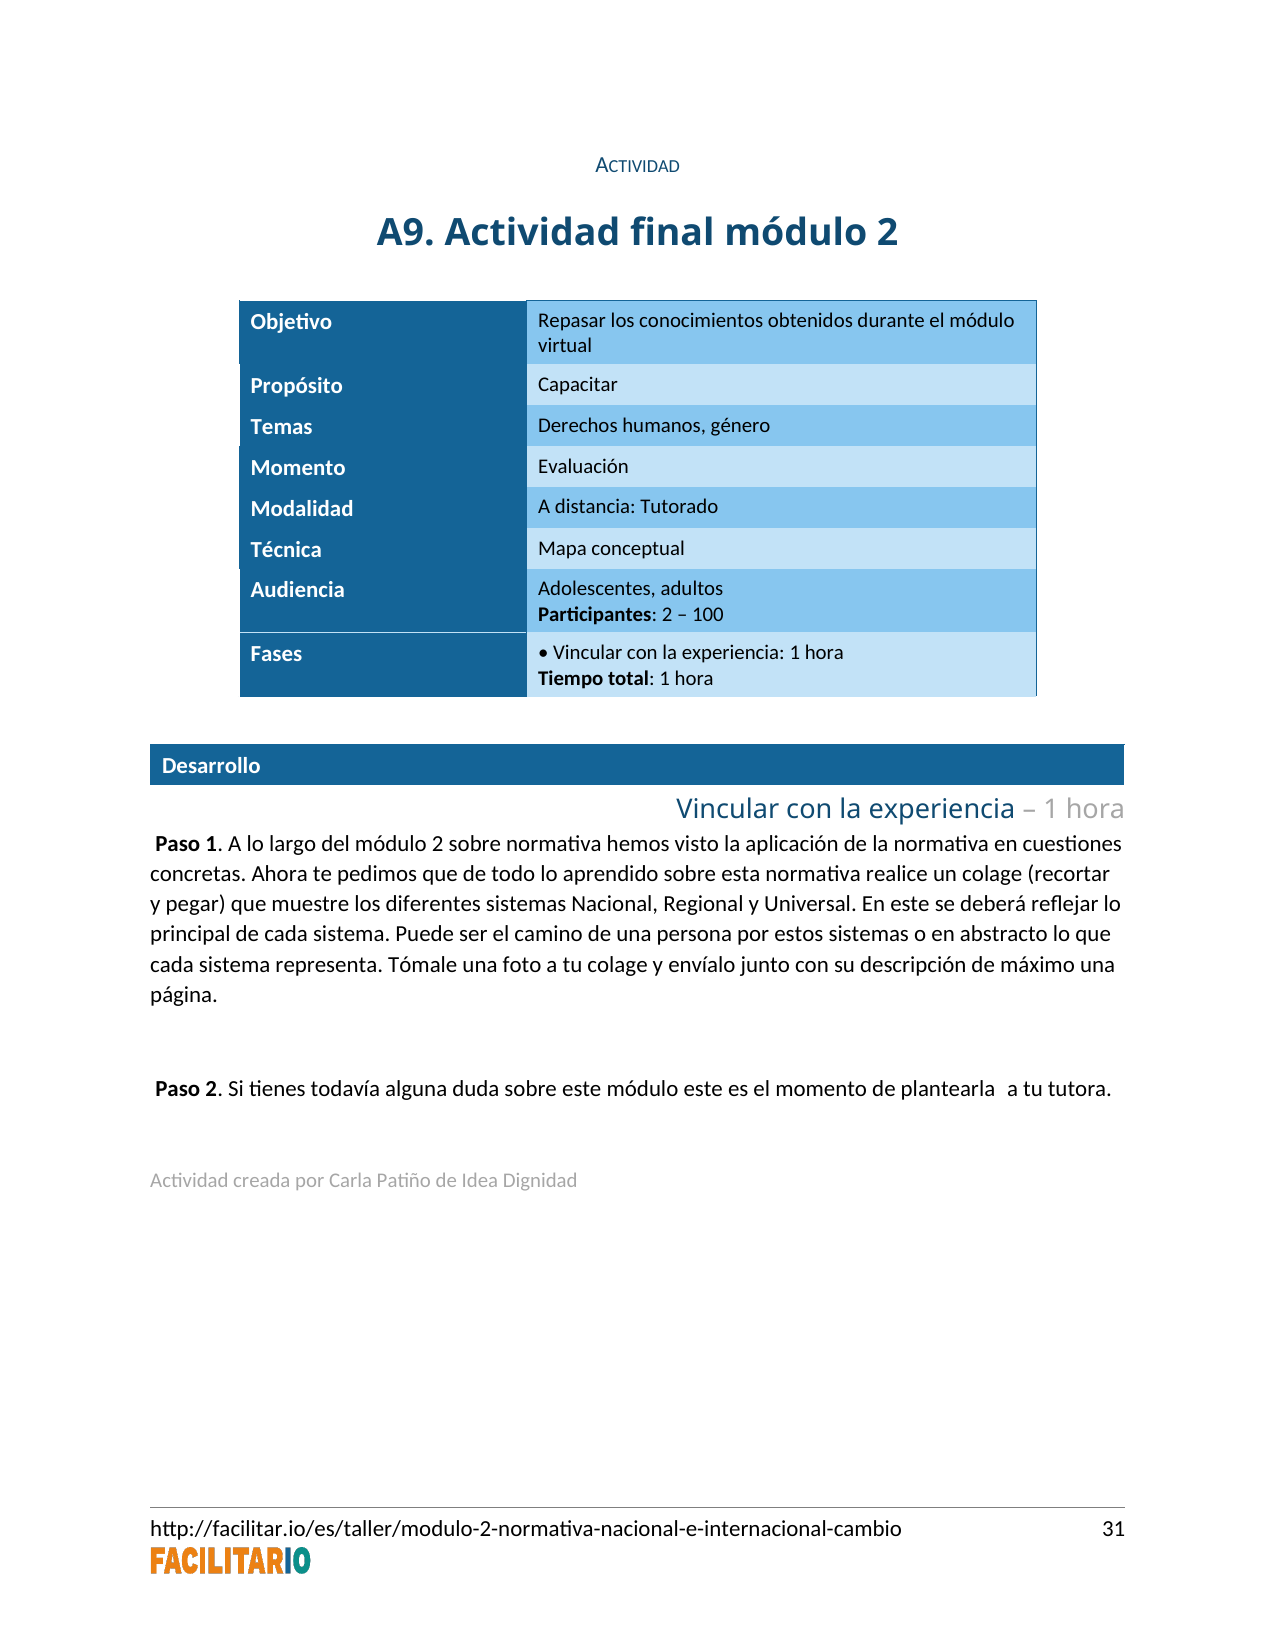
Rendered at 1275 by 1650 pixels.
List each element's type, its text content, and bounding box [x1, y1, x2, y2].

table_cell Audiencia [240, 570, 526, 632]
table_cell Adolescentes, adultos Participantes: 2 – 100 [527, 569, 1036, 632]
subtitle Vincular con la experiencia – 1 hora [150, 789, 1125, 826]
table_cell • Vincular con la experiencia: 1 hora Tiempo total: 1 hora [527, 633, 1036, 696]
table_header Objetivo [240, 301, 526, 364]
picture [145, 1544, 315, 1576]
text Actividad [150, 150, 1125, 178]
table_header Desarrollo [151, 745, 1124, 785]
table_cell Evaluación [527, 446, 1036, 487]
table_cell Mapa conceptual [527, 528, 1036, 569]
table_header Repasar los conocimientos obtenidos durante el módulo virtual [527, 301, 1036, 364]
table_cell Propósito [240, 365, 526, 405]
table_cell Momento [240, 447, 526, 487]
table_cell Modalidad [240, 488, 526, 528]
text Paso 1. A lo largo del módulo 2 sobre normativa hemos visto la aplicación de la normativa en cuestiones concretas. Ahora te pedimos que de todo lo aprendido sobre esta normativa realice un colage (recortar y pegar) que muestre los diferentes sistemas Nacional, Regional y Universal. En este se deberá reflejar lo principal de cada sistema. Puede ser el camino de una persona por estos sistemas o en abstracto lo que cada sistema representa. Tómale una foto a tu colage y envíalo junto con su descripción de máximo una página. [150, 829, 1125, 1008]
table_cell Fases [240, 634, 526, 696]
table_cell Técnica [240, 529, 526, 569]
table_cell A distancia: Tutorado [527, 487, 1036, 528]
subtitle A9. Actividad final módulo 2 [150, 205, 1125, 256]
table_cell Derechos humanos, género [527, 405, 1036, 446]
table_cell Temas [240, 406, 526, 446]
table_cell Capacitar [527, 364, 1036, 405]
text Actividad creada por Carla Patiño de Idea Dignidad [150, 1167, 1125, 1193]
text Paso 2. Si tienes todavía alguna duda sobre este módulo este es el momento de plantearla a tu tutora. [150, 1074, 1125, 1102]
